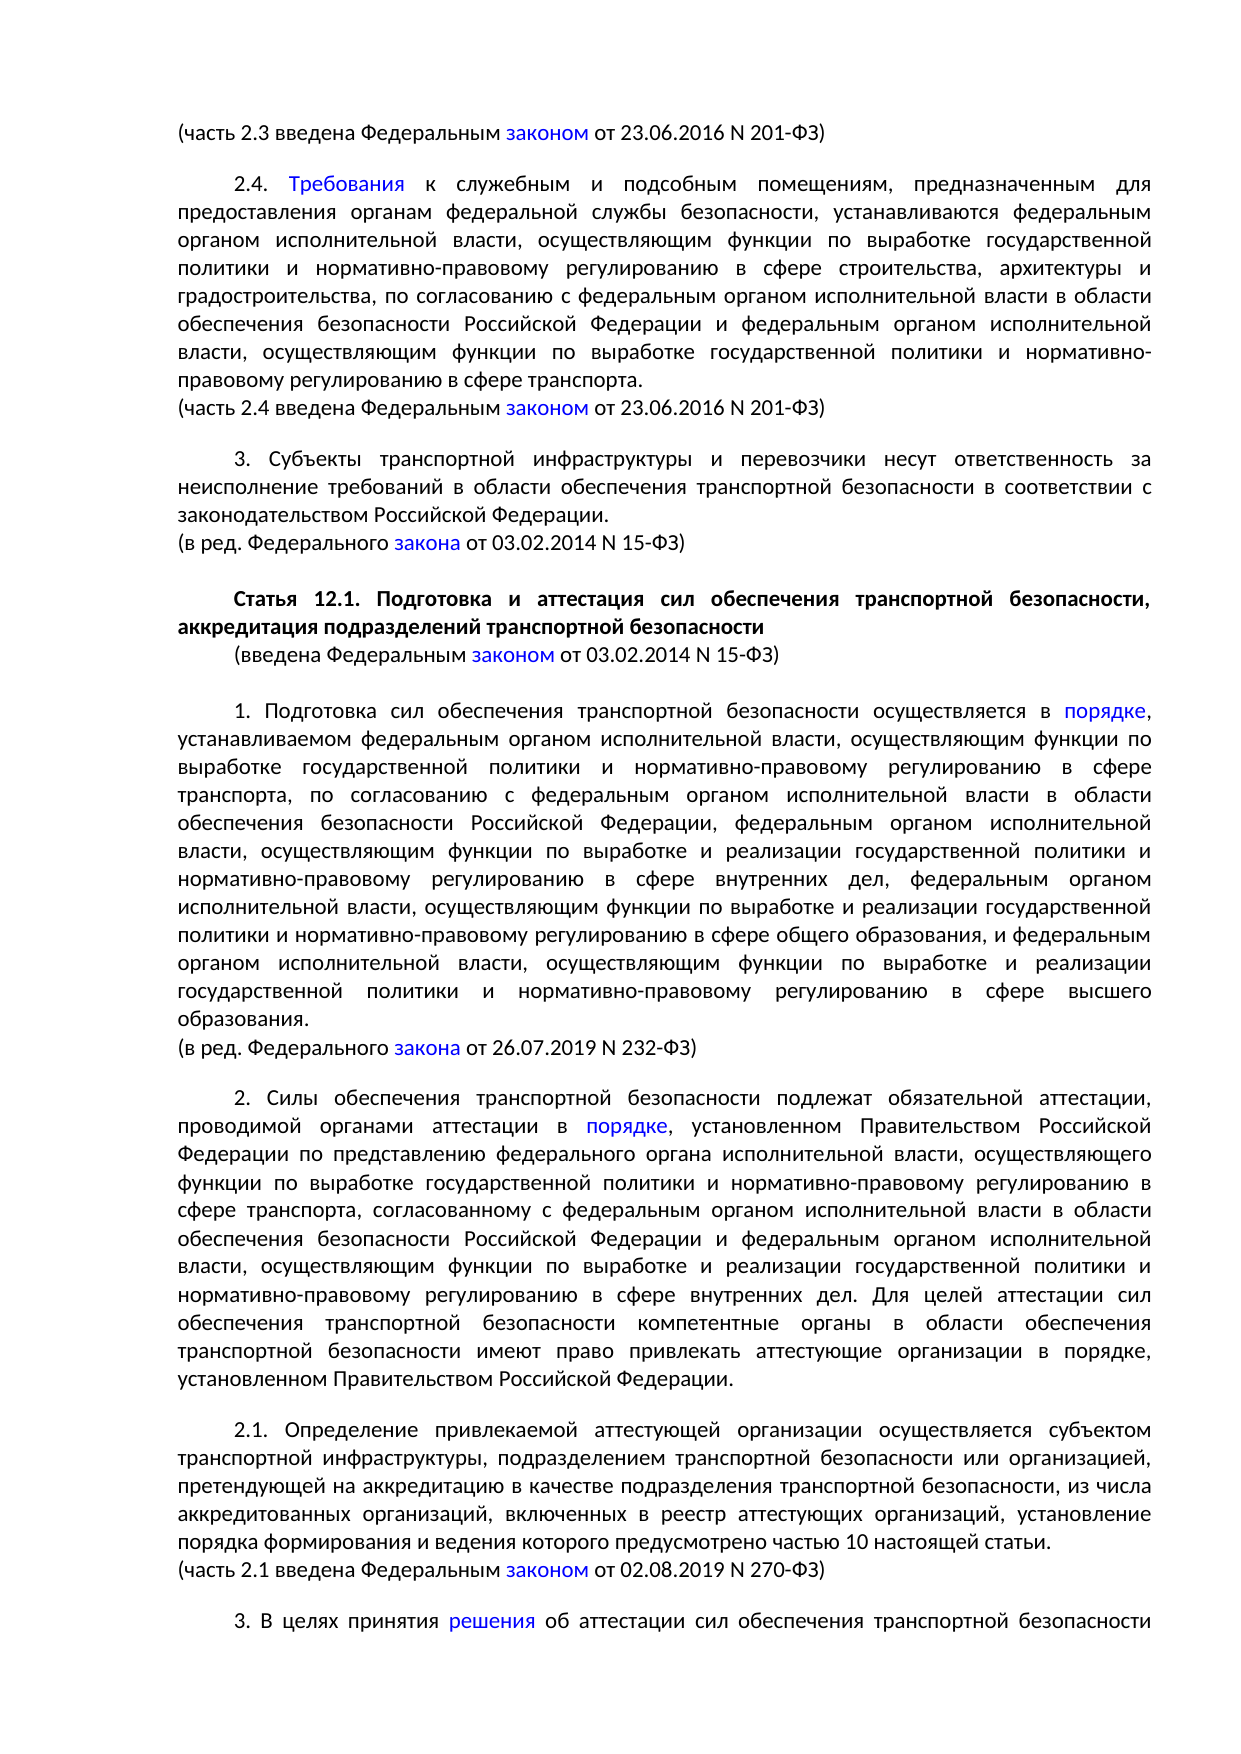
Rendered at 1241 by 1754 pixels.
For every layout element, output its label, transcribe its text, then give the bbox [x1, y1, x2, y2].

text 2.4. Требования к служебным и подсобным помещениям, предназначенным для предоставления органам федеральной службы безопасности, устанавливаются федеральным органом исполнительной власти, осуществляющим функции по выработке государственной политики и нормативно-правовому регулированию в сфере строительства, архитектуры и градостроительства, по согласованию с федеральным органом исполнительной власти в области обеспечения безопасности Российской Федерации и федеральным органом исполнительной власти, осуществляющим функции по выработке государственной политики и нормативно-правовому регулированию в сфере транспорта. [177, 169, 1152, 393]
text (часть 2.4 введена Федеральным законом от 23.06.2016 N 201-ФЗ) [177, 393, 1152, 421]
text (часть 2.1 введена Федеральным законом от 02.08.2019 N 270-ФЗ) [177, 1555, 1152, 1583]
text 2. Силы обеспечения транспортной безопасности подлежат обязательной аттестации, проводимой органами аттестации в порядке, установленном Правительством Российской Федерации по представлению федерального органа исполнительной власти, осуществляющего функции по выработке государственной политики и нормативно-правовому регулированию в сфере транспорта, согласованному с федеральным органом исполнительной власти в области обеспечения безопасности Российской Федерации и федеральным органом исполнительной власти, осуществляющим функции по выработке и реализации государственной политики и нормативно-правовому регулированию в сфере внутренних дел. Для целей аттестации сил обеспечения транспортной безопасности компетентные органы в области обеспечения транспортной безопасности имеют право привлекать аттестующие организации в порядке, установленном Правительством Российской Федерации. [177, 1083, 1152, 1392]
text (часть 2.3 введена Федеральным законом от 23.06.2016 N 201-ФЗ) [177, 118, 1152, 146]
text 2.1. Определение привлекаемой аттестующей организации осуществляется субъектом транспортной инфраструктуры, подразделением транспортной безопасности или организацией, претендующей на аккредитацию в качестве подразделения транспортной безопасности, из числа аккредитованных организаций, включенных в реестр аттестующих организаций, установление порядка формирования и ведения которого предусмотрено частью 10 настоящей статьи. [177, 1415, 1152, 1555]
text (в ред. Федерального закона от 26.07.2019 N 232-ФЗ) [177, 1033, 1152, 1061]
text (в ред. Федерального закона от 03.02.2014 N 15-ФЗ) [177, 528, 1152, 556]
text 1. Подготовка сил обеспечения транспортной безопасности осуществляется в порядке, устанавливаемом федеральным органом исполнительной власти, осуществляющим функции по выработке государственной политики и нормативно-правовому регулированию в сфере транспорта, по согласованию с федеральным органом исполнительной власти в области обеспечения безопасности Российской Федерации, федеральным органом исполнительной власти, осуществляющим функции по выработке и реализации государственной политики и нормативно-правовому регулированию в сфере внутренних дел, федеральным органом исполнительной власти, осуществляющим функции по выработке и реализации государственной политики и нормативно-правовому регулированию в сфере общего образования, и федеральным органом исполнительной власти, осуществляющим функции по выработке и реализации государственной политики и нормативно-правовому регулированию в сфере высшего образования. [177, 696, 1152, 1033]
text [177, 1606, 1152, 1634]
text 3. Субъекты транспортной инфраструктуры и перевозчики несут ответственность за неисполнение требований в области обеспечения транспортной безопасности в соответствии с законодательством Российской Федерации. [177, 444, 1152, 528]
title Статья 12.1. Подготовка и аттестация сил обеспечения транспортной безопасности, аккредитация подразделений транспортной безопасности [177, 584, 1152, 640]
text (введена Федеральным законом от 03.02.2014 N 15-ФЗ) [177, 640, 1152, 668]
